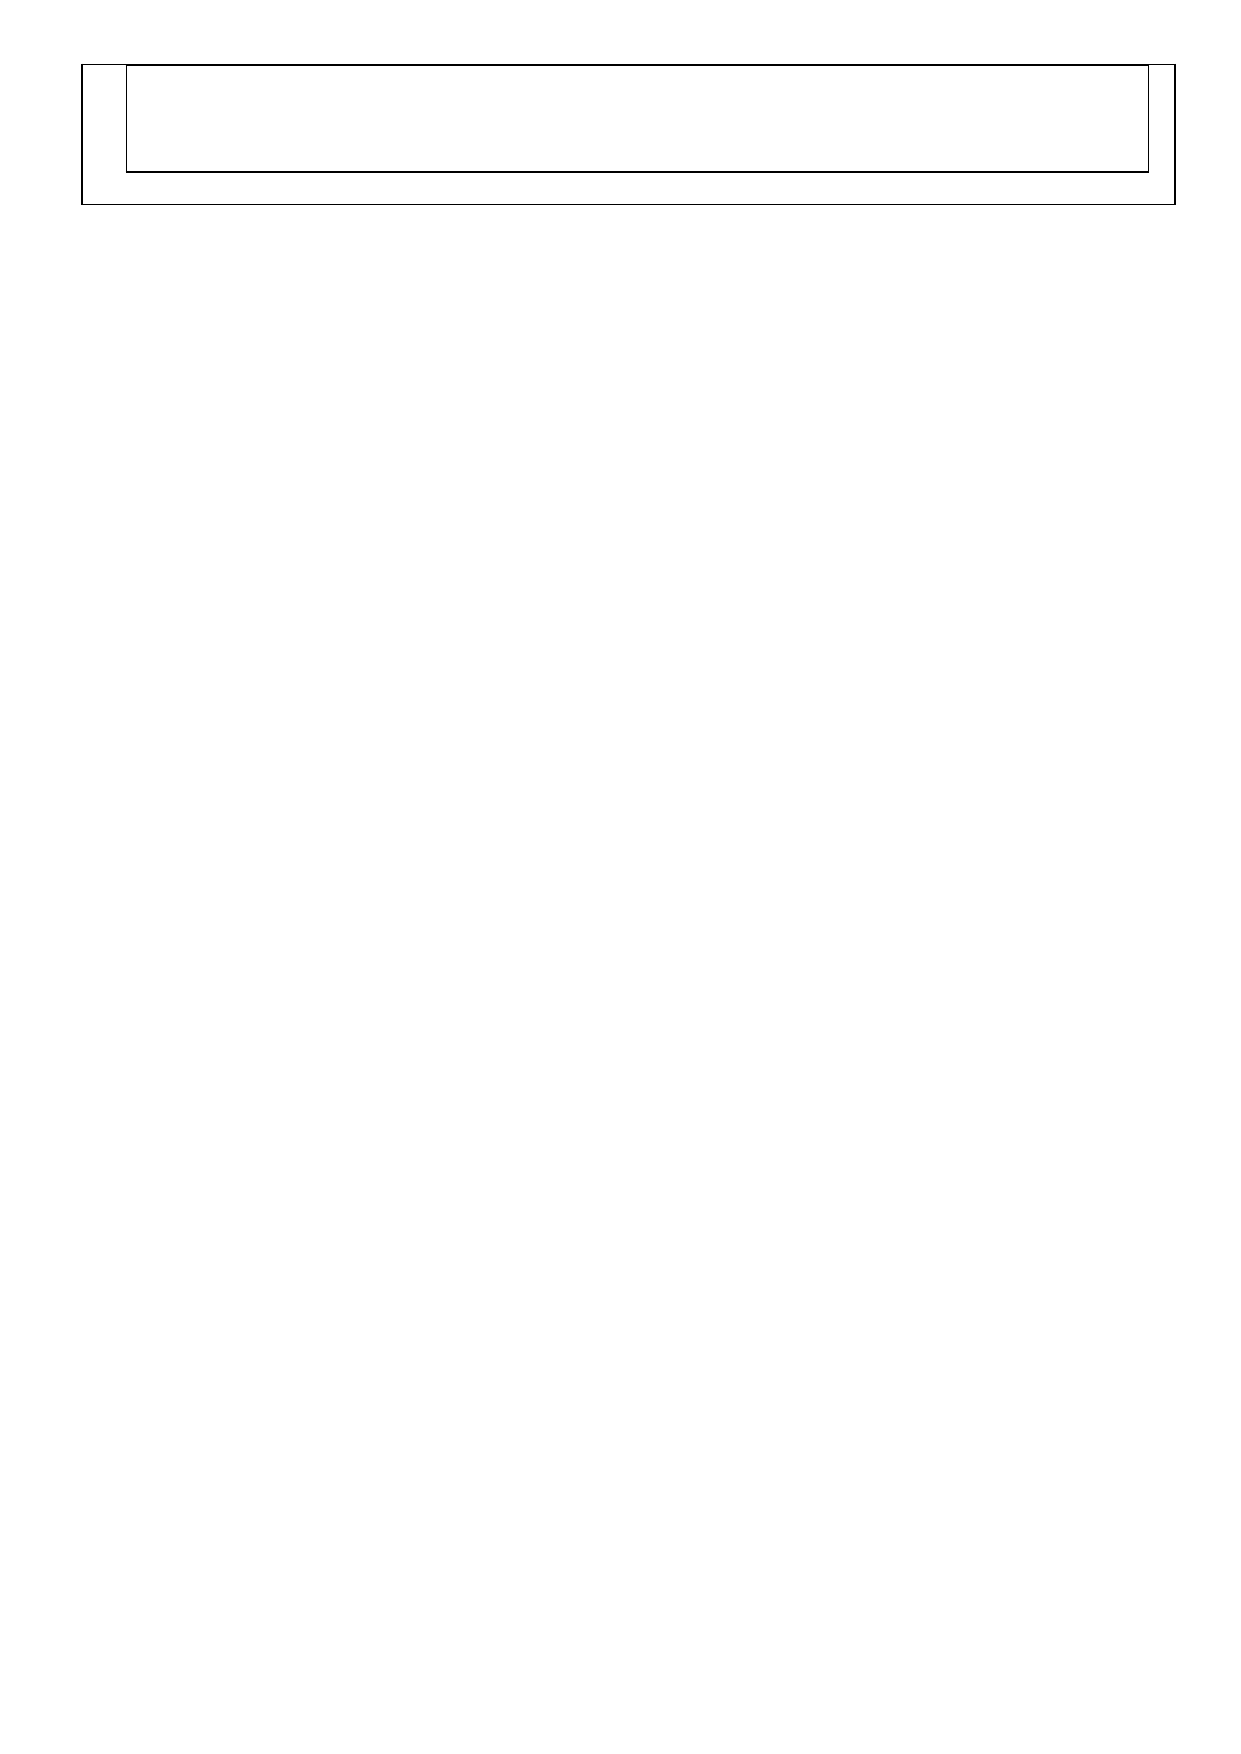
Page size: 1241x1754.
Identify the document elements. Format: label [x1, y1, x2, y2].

table_header [83, 65, 1174, 204]
